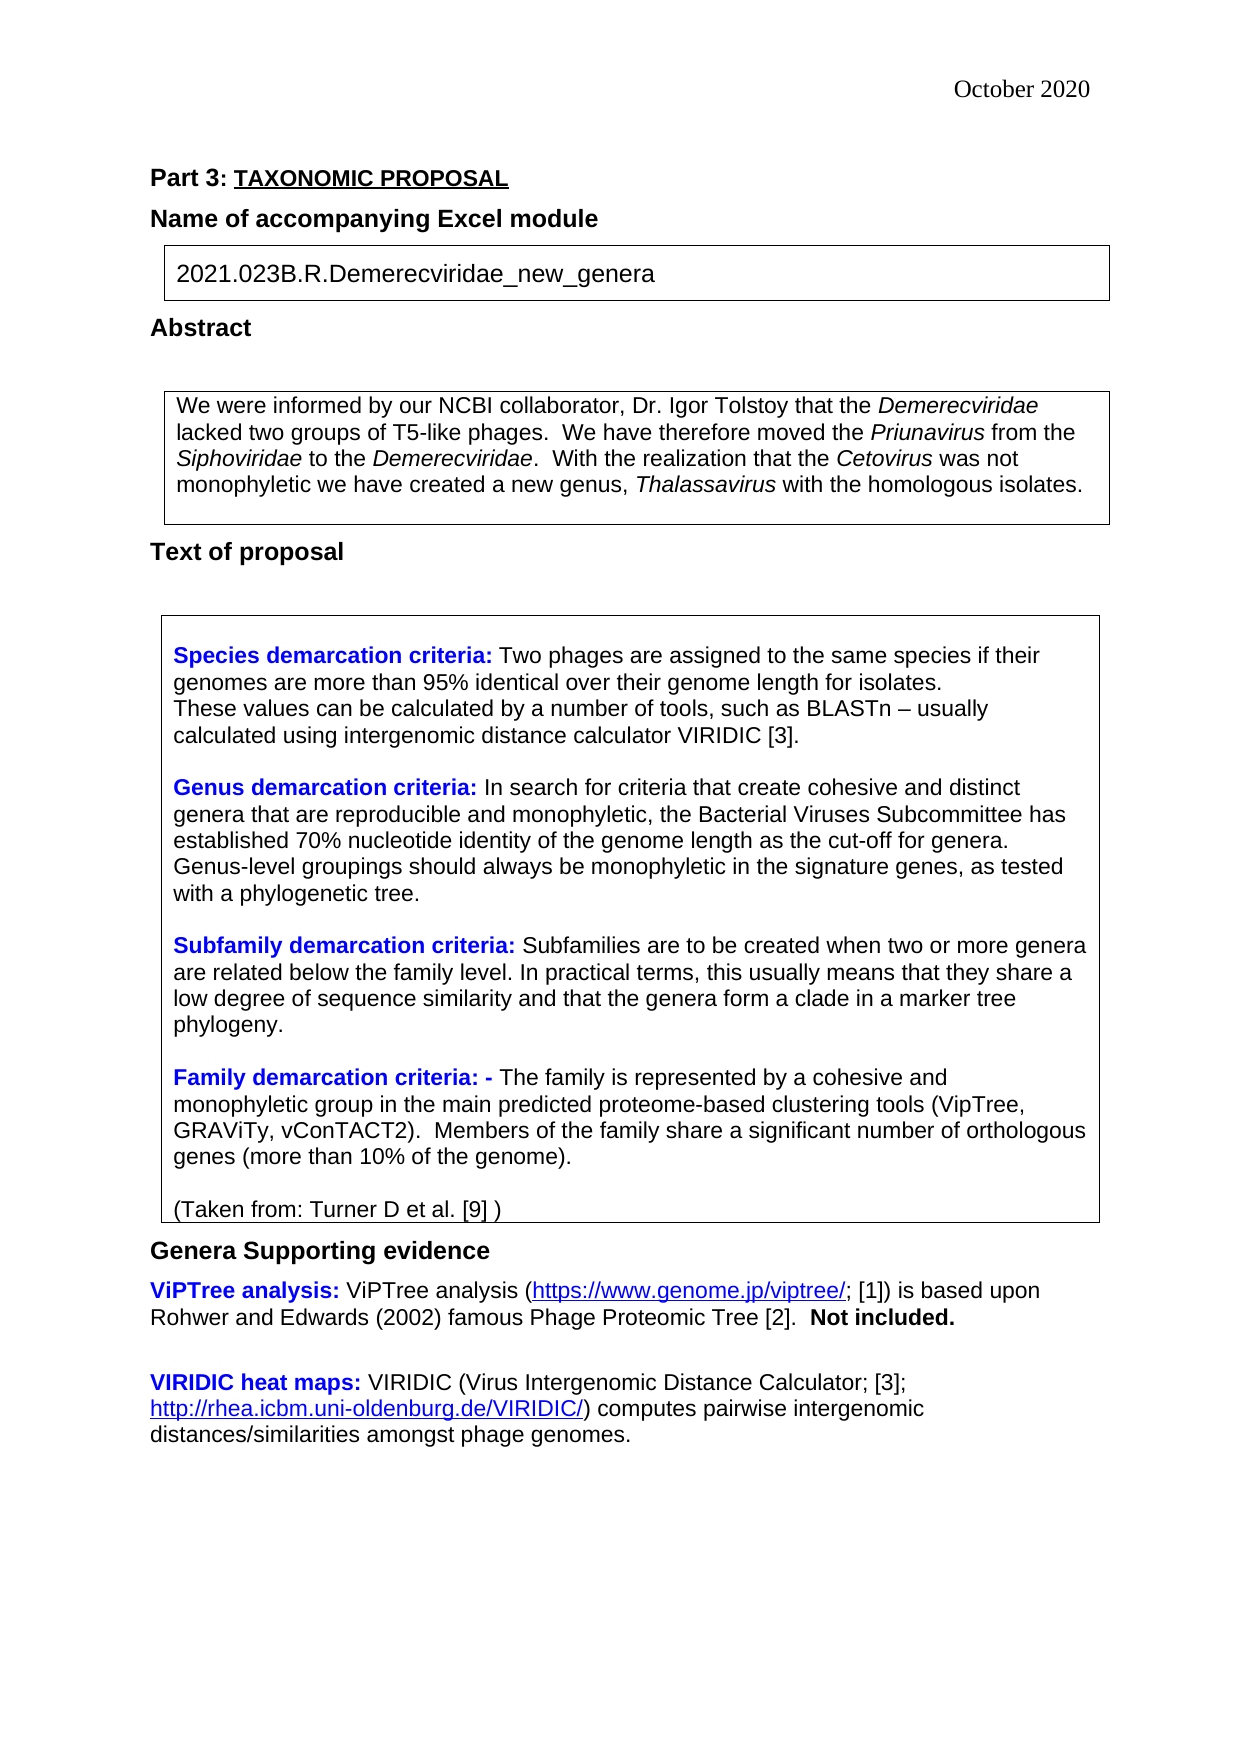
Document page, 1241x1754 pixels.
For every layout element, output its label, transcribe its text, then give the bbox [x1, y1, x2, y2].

text Part 3: TAXONOMIC PROPOSAL [150, 162, 1090, 191]
text ViPTree analysis: ViPTree analysis (https://www.genome.jp/viptree/; [1]) is based upon Rohwer and Edwards (2002) famous Phage Proteomic Tree [2]. Not included. [150, 1277, 1090, 1330]
table_header We were informed by our NCBI collaborator, Dr. Igor Tolstoy that the Demerecviridae lacked two groups of T5-like phages. We have therefore moved the Priunavirus from the Siphoviridae to the Demerecviridae. With the realization that the Cetovirus was not monophyletic we have created a new genus, Thalassavirus with the homologous isolates. [165, 392, 1109, 524]
table_header 2021.023B.R.Demerecviridae_new_genera [165, 246, 1109, 300]
text Abstract [150, 313, 1090, 342]
text Name of accompanying Excel module [150, 204, 1090, 232]
text Text of proposal [150, 537, 1090, 566]
table_header [150, 579, 1111, 1223]
text Genera Supporting evidence [150, 1236, 1090, 1265]
text VIRIDIC heat maps: VIRIDIC (Virus Intergenomic Distance Calculator; [3]; http://rhea.icbm.uni-oldenburg.de/VIRIDIC/) computes pairwise intergenomic distances/similarities amongst phage genomes. [150, 1342, 1090, 1448]
